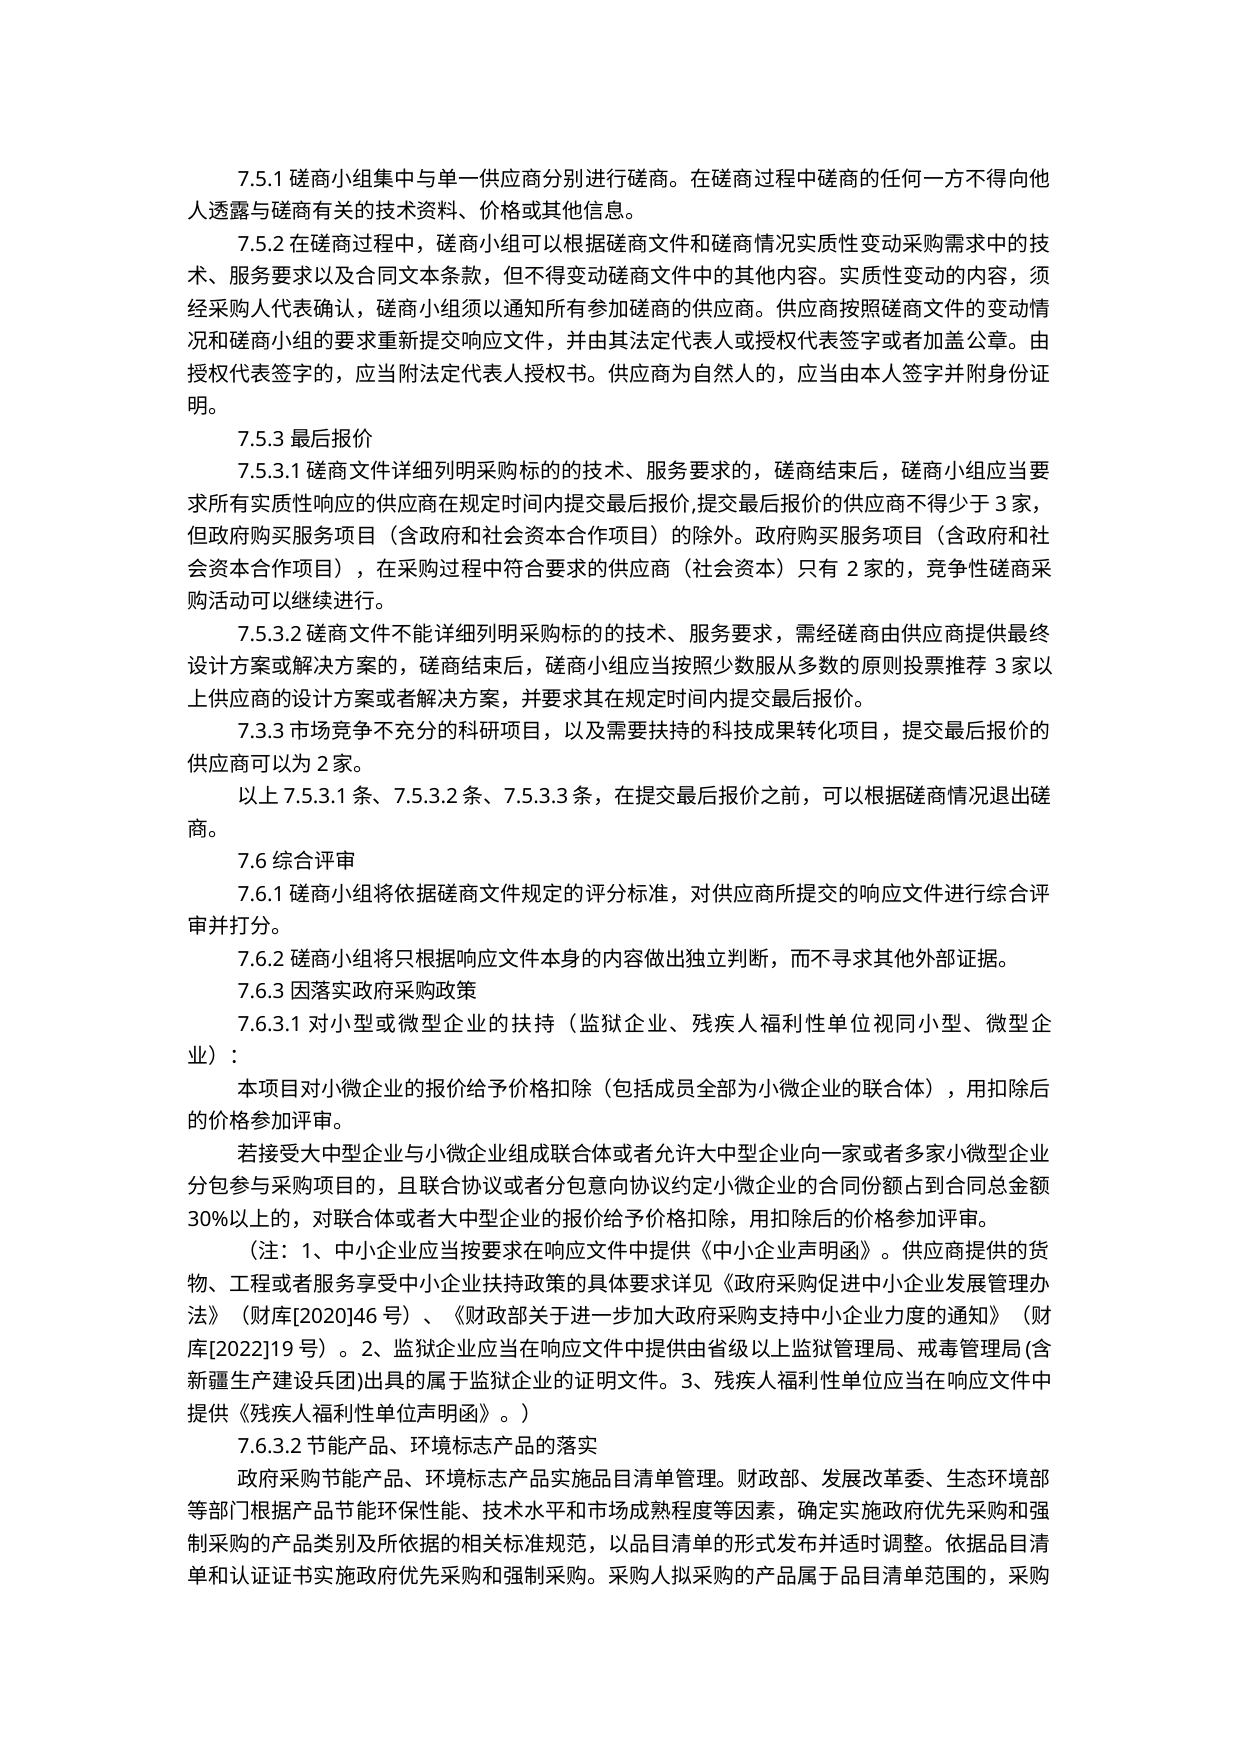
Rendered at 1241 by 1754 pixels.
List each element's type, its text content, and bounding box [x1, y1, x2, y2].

text 以上7.5.3.1条、7.5.3.2条、7.5.3.3条，在提交最后报价之前，可以根据磋商情况退出磋商。 [187, 779, 1053, 844]
text 7.6.2 磋商小组将只根据响应文件本身的内容做出独立判断，而不寻求其他外部证据。 [187, 942, 1053, 974]
text 7.5.3.1磋商文件详细列明采购标的的技术、服务要求的，磋商结束后，磋商小组应当要求所有实质性响应的供应商在规定时间内提交最后报价,提交最后报价的供应商不得少于3家，但政府购买服务项目（含政府和社会资本合作项目）的除外。政府购买服务项目（含政府和社会资本合作项目），在采购过程中符合要求的供应商（社会资本）只有2家的，竞争性磋商采购活动可以继续进行。 [187, 454, 1053, 617]
text （注：1、中小企业应当按要求在响应文件中提供《中小企业声明函》。供应商提供的货物、工程或者服务享受中小企业扶持政策的具体要求详见《政府采购促进中小企业发展管理办法》（财库[2020]46号）、《财政部关于进一步加大政府采购支持中小企业力度的通知》（财库[2022]19号）。2、监狱企业应当在响应文件中提供由省级以上监狱管理局、戒毒管理局(含新疆生产建设兵团)出具的属于监狱企业的证明文件。3、残疾人福利性单位应当在响应文件中提供《残疾人福利性单位声明函》。） [187, 1234, 1053, 1429]
text 若接受大中型企业与小微企业组成联合体或者允许大中型企业向一家或者多家小微型企业分包参与采购项目的，且联合协议或者分包意向协议约定小微企业的合同份额占到合同总金额30%以上的，对联合体或者大中型企业的报价给予价格扣除，用扣除后的价格参加评审。 [187, 1137, 1053, 1234]
text 7.5.3.2磋商文件不能详细列明采购标的的技术、服务要求，需经磋商由供应商提供最终设计方案或解决方案的，磋商结束后，磋商小组应当按照少数服从多数的原则投票推荐3家以上供应商的设计方案或者解决方案，并要求其在规定时间内提交最后报价。 [187, 617, 1053, 714]
text 7.5.1磋商小组集中与单一供应商分别进行磋商。在磋商过程中磋商的任何一方不得向他人透露与磋商有关的技术资料、价格或其他信息。 [187, 162, 1053, 227]
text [187, 1462, 1053, 1592]
text 7.6.1磋商小组将依据磋商文件规定的评分标准，对供应商所提交的响应文件进行综合评审并打分。 [187, 877, 1053, 942]
text 7.3.3市场竞争不充分的科研项目，以及需要扶持的科技成果转化项目，提交最后报价的供应商可以为2家。 [187, 714, 1053, 779]
text 本项目对小微企业的报价给予价格扣除（包括成员全部为小微企业的联合体），用扣除后的价格参加评审。 [187, 1072, 1053, 1137]
text 7.5.2在磋商过程中，磋商小组可以根据磋商文件和磋商情况实质性变动采购需求中的技术、服务要求以及合同文本条款，但不得变动磋商文件中的其他内容。实质性变动的内容，须经采购人代表确认，磋商小组须以通知所有参加磋商的供应商。供应商按照磋商文件的变动情况和磋商小组的要求重新提交响应文件，并由其法定代表人或授权代表签字或者加盖公章。由授权代表签字的，应当附法定代表人授权书。供应商为自然人的，应当由本人签字并附身份证明。 [187, 227, 1053, 422]
text 7.5.3 最后报价 [187, 422, 1053, 454]
text 7.6.3.1对小型或微型企业的扶持（监狱企业、残疾人福利性单位视同小型、微型企业）： [187, 1007, 1053, 1072]
text 7.6.3.2节能产品、环境标志产品的落实 [187, 1429, 1053, 1462]
text 7.6 综合评审 [187, 844, 1053, 877]
text 7.6.3 因落实政府采购政策 [187, 974, 1053, 1007]
